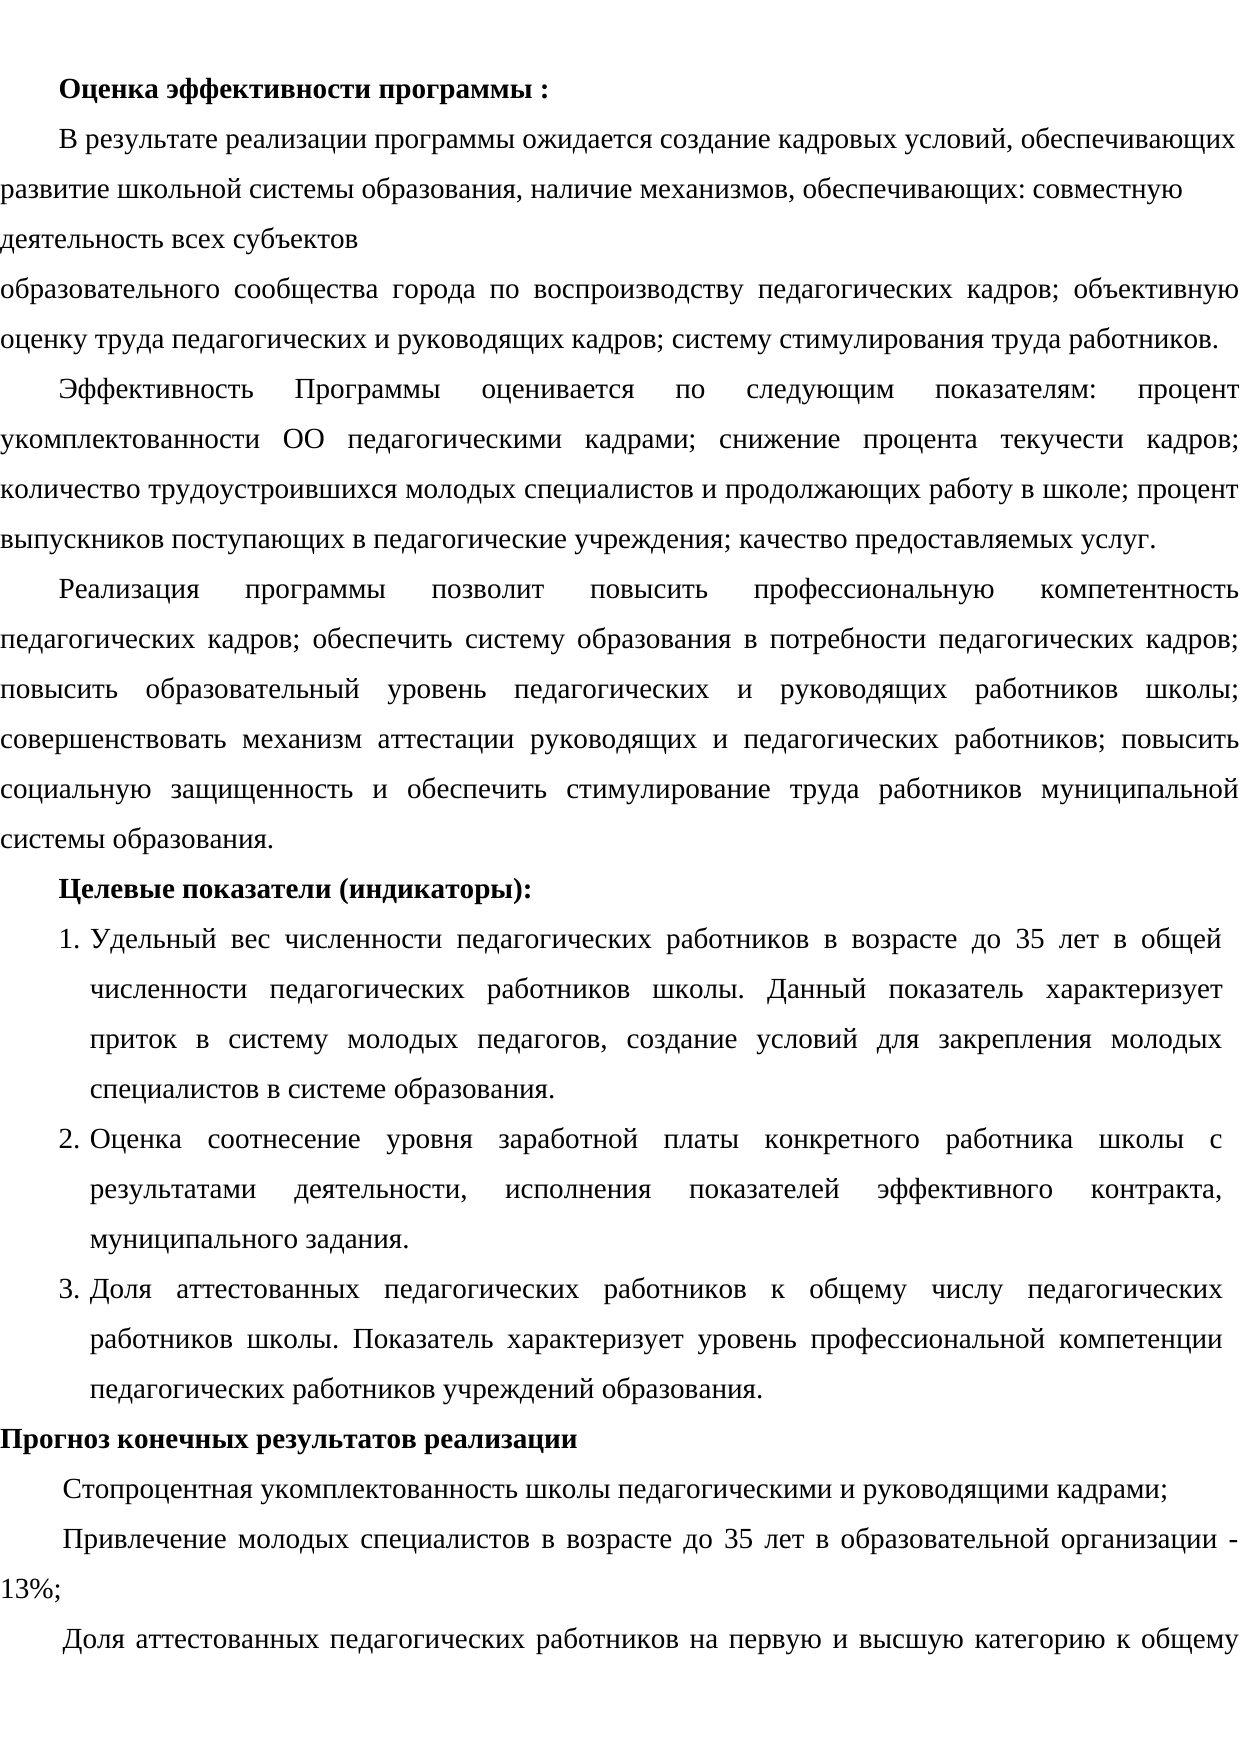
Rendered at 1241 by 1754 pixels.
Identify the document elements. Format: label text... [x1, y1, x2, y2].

text Прогноз конечных результатов реализации [0, 1409, 1240, 1459]
text Стопроцентная укомплектованность школы педагогическими и руководящими кадрами; [0, 1459, 1240, 1509]
text Эффективность Программы оценивается по следующим показателям: процент укомплектованности ОО педагогическими кадрами; снижение процента текучести кадров; количество трудоустроившихся молодых специалистов и продолжающих работу в школе; процент выпускников поступающих в педагогические учреждения; качество предоставляемых услуг. [0, 359, 1240, 559]
text Реализация программы позволит повысить профессиональную компетентность педагогических кадров; обеспечить систему образования в потребности педагогических кадров; повысить образовательный уровень педагогических и руководящих работников школы; совершенствовать механизм аттестации руководящих и педагогических работников; повысить социальную защищенность и обеспечить стимулирование труда работников муниципальной системы образования. [0, 559, 1240, 859]
text образовательного сообщества города по воспроизводству педагогических кадров; объективную оценку труда педагогических и руководящих кадров; систему стимулирования труда работников. [0, 259, 1240, 359]
list Удельный вес численности педагогических работников в возрасте до 35 лет в общей численности педагогических работников школы. Данный показатель характеризует приток в систему молодых педагогов, создание условий для закрепления молодых специалистов в системе образования. [58, 909, 1223, 1109]
text В результате реализации программы ожидается создание кадровых условий, обеспечивающих развитие школьной системы образования, наличие механизмов, обеспечивающих: совместную деятельность всех субъектов [0, 109, 1240, 259]
text Целевые показатели (индикаторы): [0, 859, 1240, 909]
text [0, 1609, 1240, 1659]
list Оценка соотнесение уровня заработной платы конкретного работника школы с результатами деятельности, исполнения показателей эффективного контракта, муниципального задания. [58, 1109, 1223, 1259]
text Оценка эффективности программы : [0, 59, 1240, 109]
list Доля аттестованных педагогических работников к общему числу педагогических работников школы. Показатель характеризует уровень профессиональной компетенции педагогических работников учреждений образования. [58, 1259, 1223, 1409]
text Привлечение молодых специалистов в возрасте до 35 лет в образовательной организации - 13%; [0, 1509, 1240, 1609]
